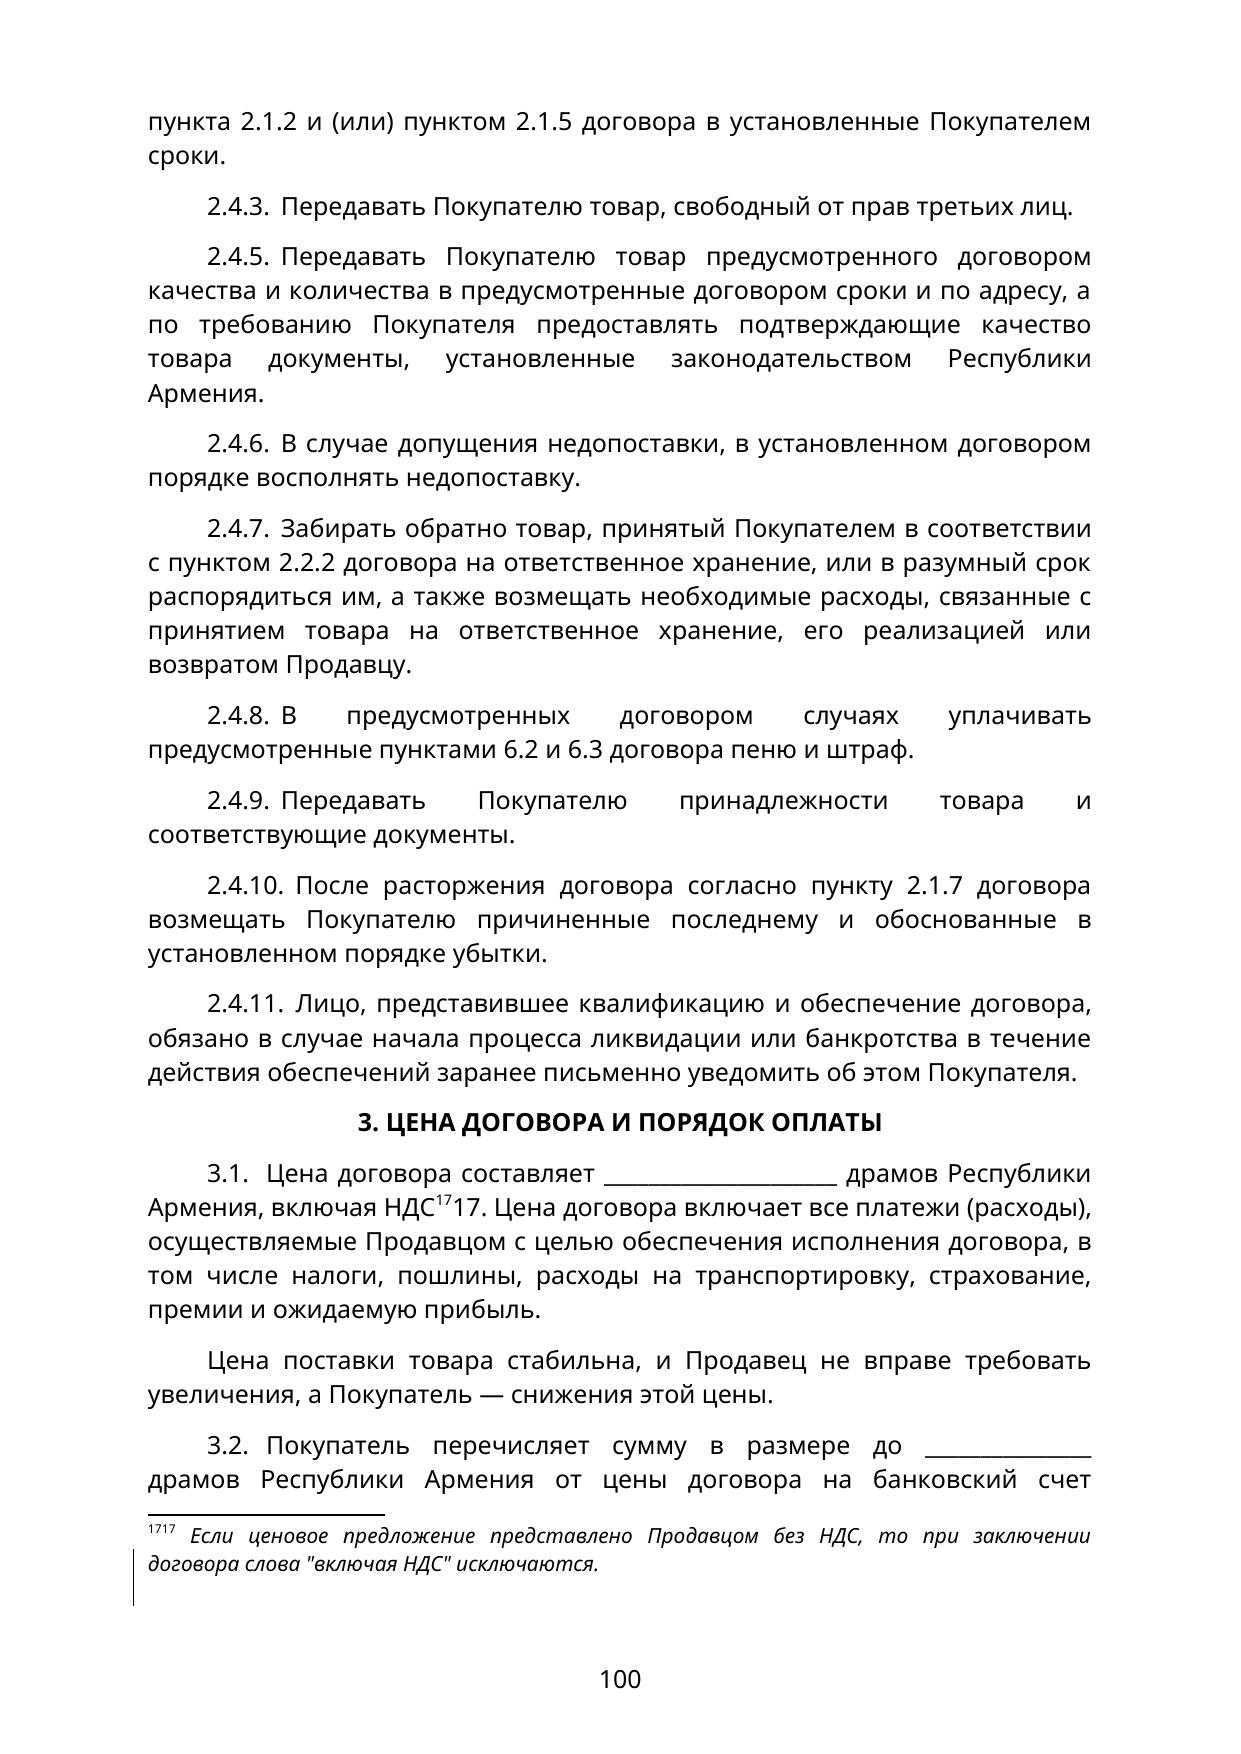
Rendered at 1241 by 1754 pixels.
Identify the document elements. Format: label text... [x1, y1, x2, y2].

text 2.4.5. Передавать Покупателю товар предусмотренного договором качества и количества в предусмотренные договором сроки и по адресу, а по требованию Покупателя предоставлять подтверждающие качество товара документы, установленные законодательством Республики Армения. [148, 239, 1092, 409]
text 2.4.10. После расторжения договора согласно пункту 2.1.7 договора возмещать Покупателю причиненные последнему и обоснованные в установленном порядке убытки. [148, 867, 1092, 969]
text 2.4.9. Передавать Покупателю принадлежности товара и соответствующие документы. [148, 782, 1092, 851]
text 2.4.3. Передавать Покупателю товар, свободный от прав третьих лиц. [148, 188, 1092, 222]
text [148, 1427, 1092, 1496]
text Цена поставки товара стабильна, и Продавец не вправе требовать увеличения, а Покупатель — снижения этой цены. [148, 1343, 1092, 1411]
text 3.1. Цена договора составляет _____________________ драмов Республики Армения, включая НДС17. Цена договора включает все платежи (расходы), осуществляемые Продавцом с целью обеспечения исполнения договора, в том числе налоги, пошлины, расходы на транспортировку, страхование, премии и ожидаемую прибыль. [148, 1156, 1092, 1326]
text 3. ЦЕНА ДОГОВОРА И ПОРЯДОК ОПЛАТЫ [148, 1105, 1092, 1139]
text 2.4.8. В предусмотренных договором случаях уплачивать предусмотренные пунктами 6.2 и 6.3 договора пеню и штраф. [148, 698, 1092, 766]
text 2.4.7. Забирать обратно товар, принятый Покупателем в соответствии с пунктом 2.2.2 договора на ответственное хранение, или в разумный срок распорядиться им, а также возмещать необходимые расходы, связанные с принятием товара на ответственное хранение, его реализацией или возвратом Продавцу. [148, 511, 1092, 681]
text 2.4.11. Лицо, представившее квалификацию и обеспечение договора, обязано в случае начала процесса ликвидации или банкротства в течение действия обеспечений заранее письменно уведомить об этом Покупателя. [148, 986, 1092, 1088]
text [148, 103, 1092, 172]
text 2.4.6. В случае допущения недопоставки, в установленном договором порядке восполнять недопоставку. [148, 426, 1092, 494]
